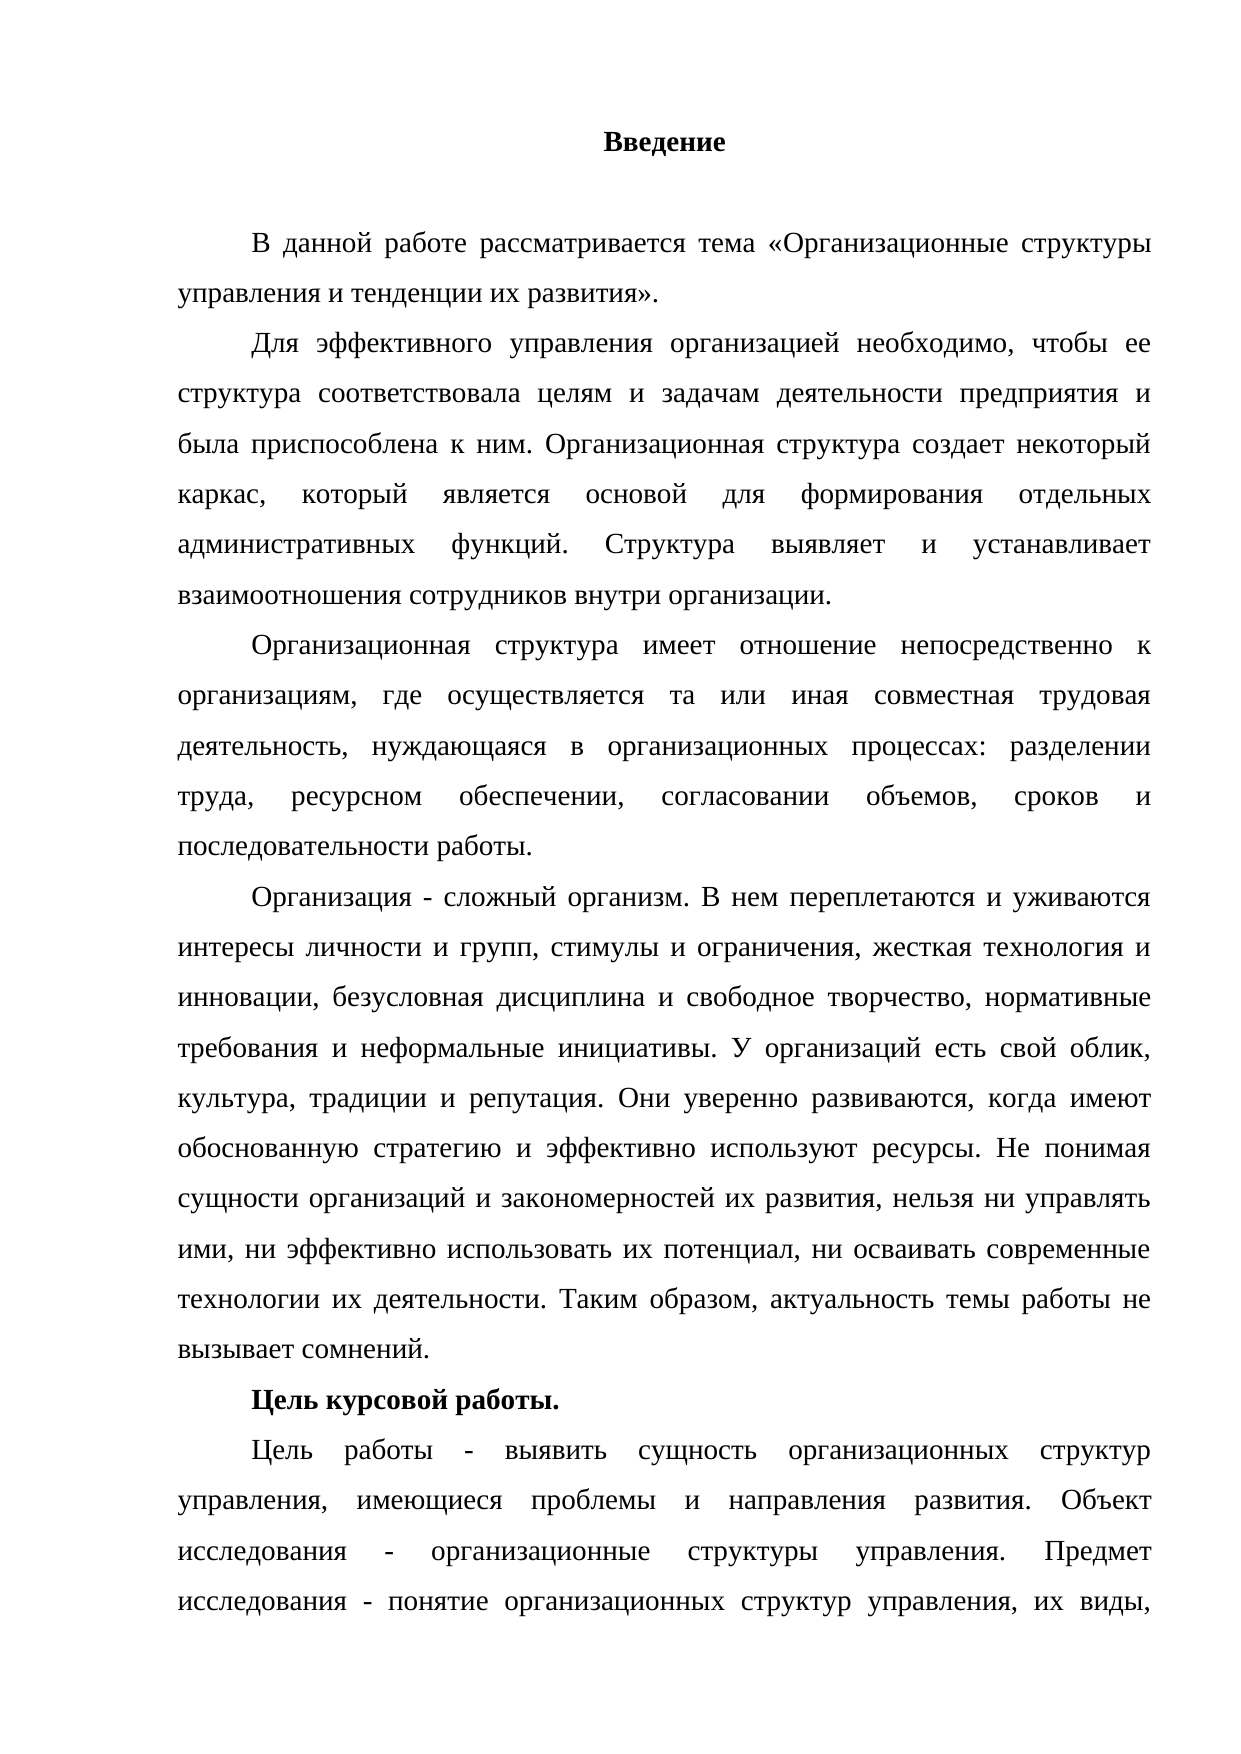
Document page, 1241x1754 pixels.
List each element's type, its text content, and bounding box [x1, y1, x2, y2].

text Для эффективного управления организацией необходимо, чтобы ее структура соответствовала целям и задачам деятельности предприятия и была приспособлена к ним. Организационная структура создает некоторый каркас, который является основой для формирования отдельных административных функций. Структура выявляет и устанавливает взаимоотношения сотрудников внутри организации. [177, 325, 1152, 610]
text Введение [177, 124, 1152, 158]
text В данной работе рассматривается тема «Организационные структуры управления и тенденции их развития». [177, 225, 1152, 308]
text Организация - сложный организм. В нем переплетаются и уживаются интересы личности и групп, стимулы и ограничения, жесткая технология и инновации, безусловная дисциплина и свободное творчество, нормативные требования и неформальные инициативы. У организаций есть свой облик, культура, традиции и репутация. Они уверенно развиваются, когда имеют обоснованную стратегию и эффективно используют ресурсы. Не понимая сущности организаций и закономерностей их развития, нельзя ни управлять ими, ни эффективно использовать их потенциал, ни осваивать современные технологии их деятельности. Таким образом, актуальность темы работы не вызывает сомнений. [177, 879, 1152, 1365]
text Организационная структура имеет отношение непосредственно к организациям, где осуществляется та или иная совместная трудовая деятельность, нуждающаяся в организационных процессах: разделении труда, ресурсном обеспечении, согласовании объемов, сроков и последовательности работы. [177, 627, 1152, 862]
text Цель курсовой работы. [177, 1382, 1152, 1415]
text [177, 1432, 1152, 1617]
